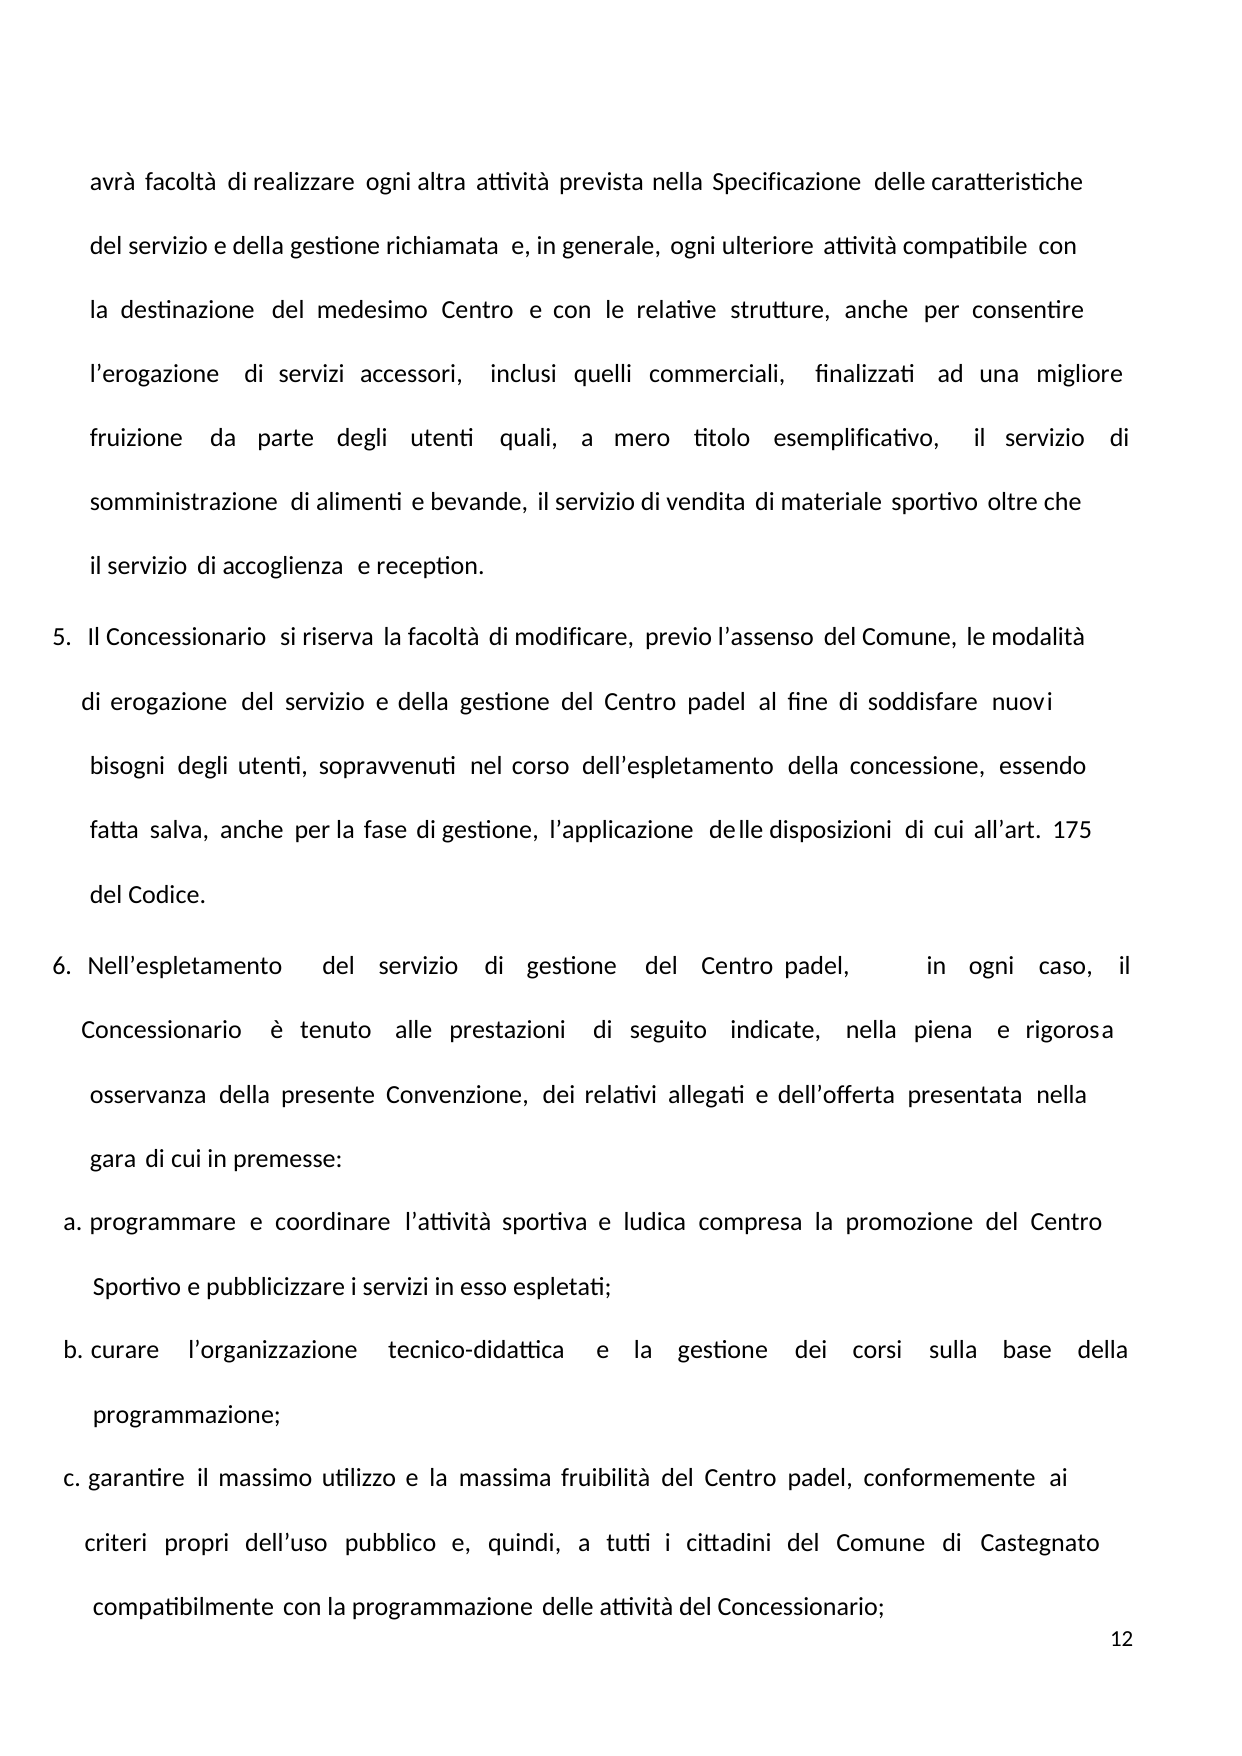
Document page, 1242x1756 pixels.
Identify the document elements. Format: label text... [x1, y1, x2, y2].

text gara di cui in premesse: [89, 1146, 1189, 1172]
text l’erogazione di servizi accessori, inclusi quelli commerciali, finalizzati ad una migliore [89, 361, 1189, 388]
text osservanza della presente Convenzione, dei relativi allegati e dell’offerta presentata nella [89, 1082, 1189, 1108]
text del servizio e della gestione richiamata e, in generale, ogni ulteriore attività compatibile con [89, 233, 1189, 259]
text somministrazione di alimenti e bevande, il servizio di vendita di materiale sportivo oltre che [89, 489, 1189, 516]
text criteri propri dell’uso pubblico e, quindi, a tutti i cittadini del Comune di Castegnato [84, 1530, 1129, 1557]
text 5. Il Concessionario si riserva la facoltà di modificare, previo l’assenso del Comune, le modalità [52, 621, 1189, 652]
text 12 [1110, 1628, 1189, 1651]
text compatibilmente con la programmazione delle attività del Concessionario; [93, 1594, 1189, 1621]
text il servizio di accoglienza e reception. [89, 553, 1189, 580]
text Concessionario è tenuto alle prestazioni di seguito indicate, nella piena e rigorosa [81, 1018, 1126, 1044]
text la destinazione del medesimo Centro e con le relative strutture, anche per consentire [89, 297, 1189, 323]
text c. garantire il massimo utilizzo e la massima fruibilità del Centro padel, conformemente ai [63, 1462, 1189, 1492]
text di erogazione del servizio e della gestione del Centro padel al fine di soddisfare nuovi [81, 689, 1129, 716]
text b. curare l’organizzazione tecnico-didattica e la gestione dei corsi sulla base della [63, 1334, 1189, 1364]
text programmazione; [93, 1402, 1189, 1428]
text fruizione da parte degli utenti quali, a mero titolo esemplificativo, il servizio di [89, 425, 1189, 452]
text Sportivo e pubblicizzare i servizi in esso espletati; [93, 1274, 1189, 1301]
text 6. Nell’espletamento del servizio di gestione del Centro padel, in ogni caso, il [52, 949, 1189, 980]
text a. programmare e coordinare l’attività sportiva e ludica compresa la promozione del Centro [63, 1206, 1189, 1236]
text fatta salva, anche per la fase di gestione, l’applicazione delle disposizioni di cui all’art. 175 [89, 818, 1189, 844]
text del Codice. [89, 882, 1189, 908]
text avrà facoltà di realizzare ogni altra attività prevista nella Specificazione delle caratteristiche [89, 169, 1189, 195]
text bisogni degli utenti, sopravvenuti nel corso dell’espletamento della concessione, essendo [89, 753, 1189, 780]
